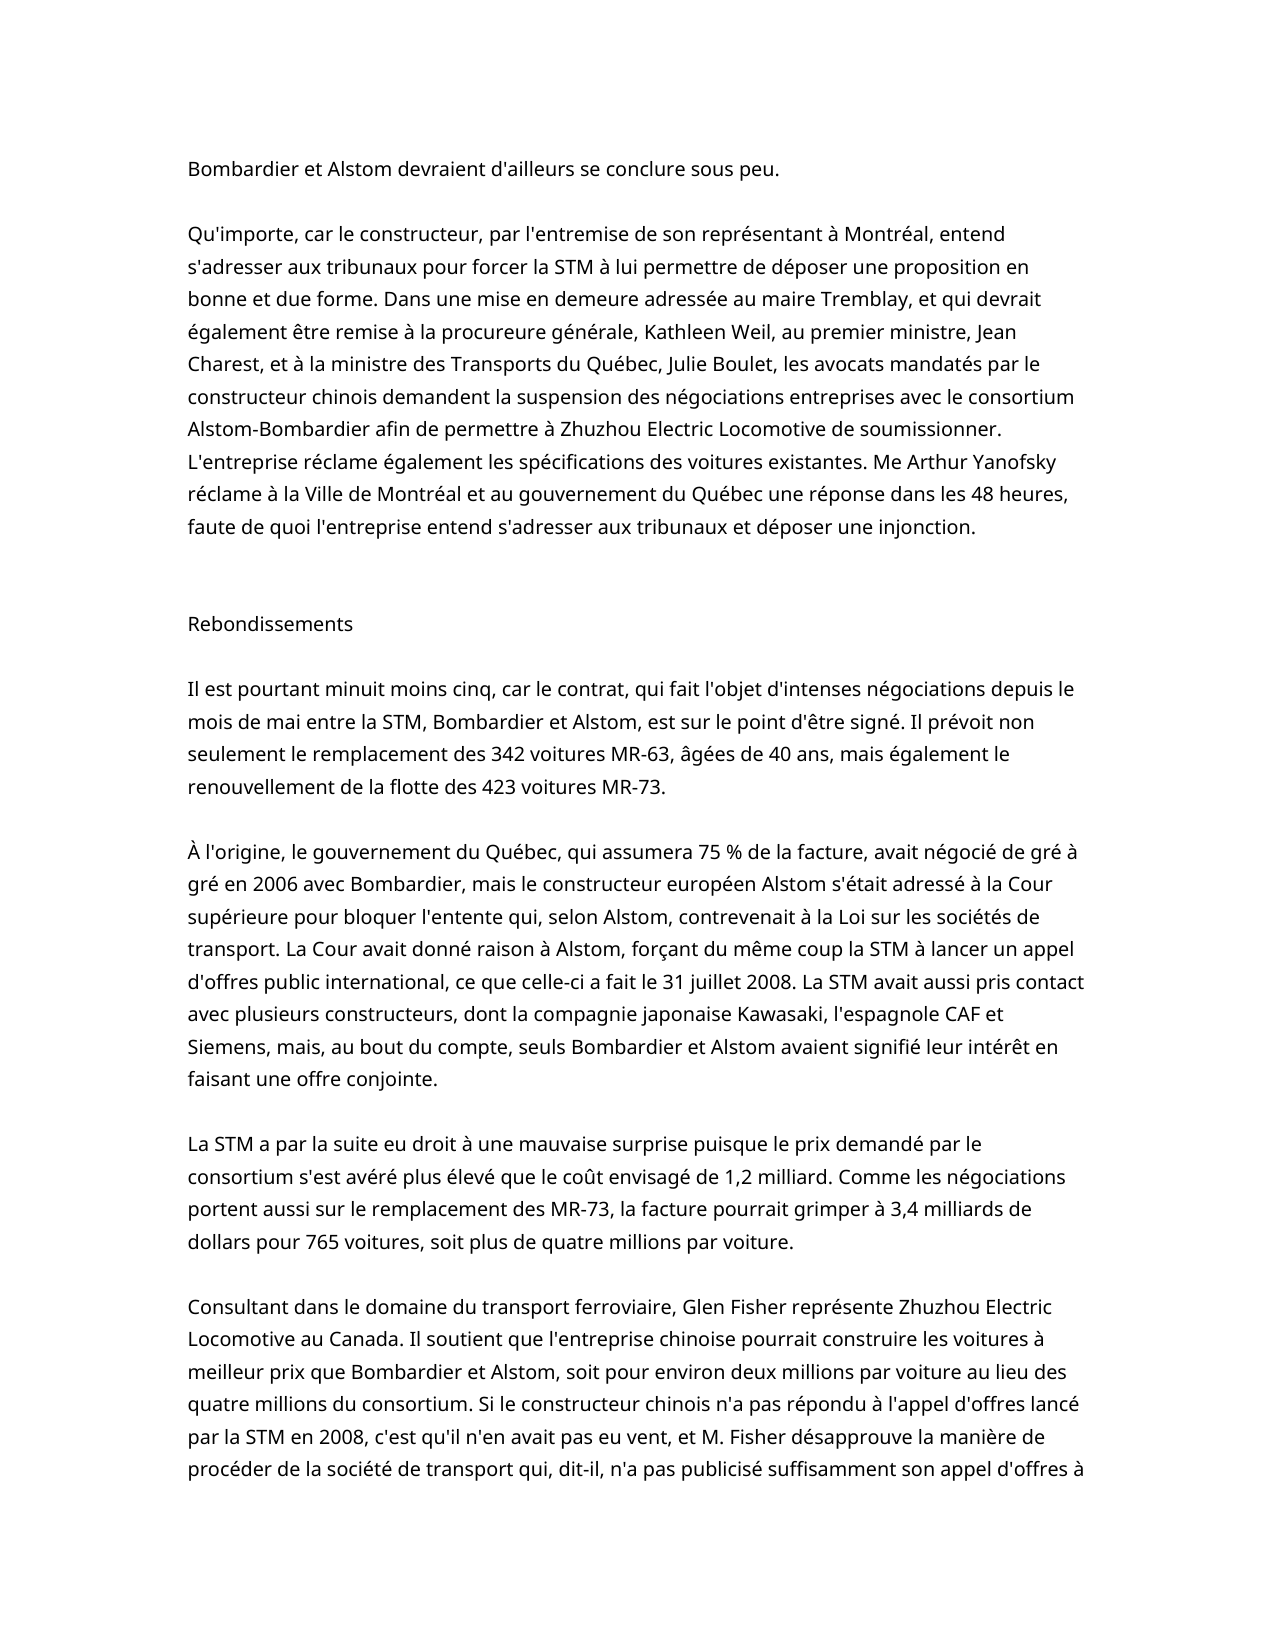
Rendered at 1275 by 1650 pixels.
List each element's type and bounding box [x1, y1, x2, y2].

text [187, 150, 1087, 1482]
